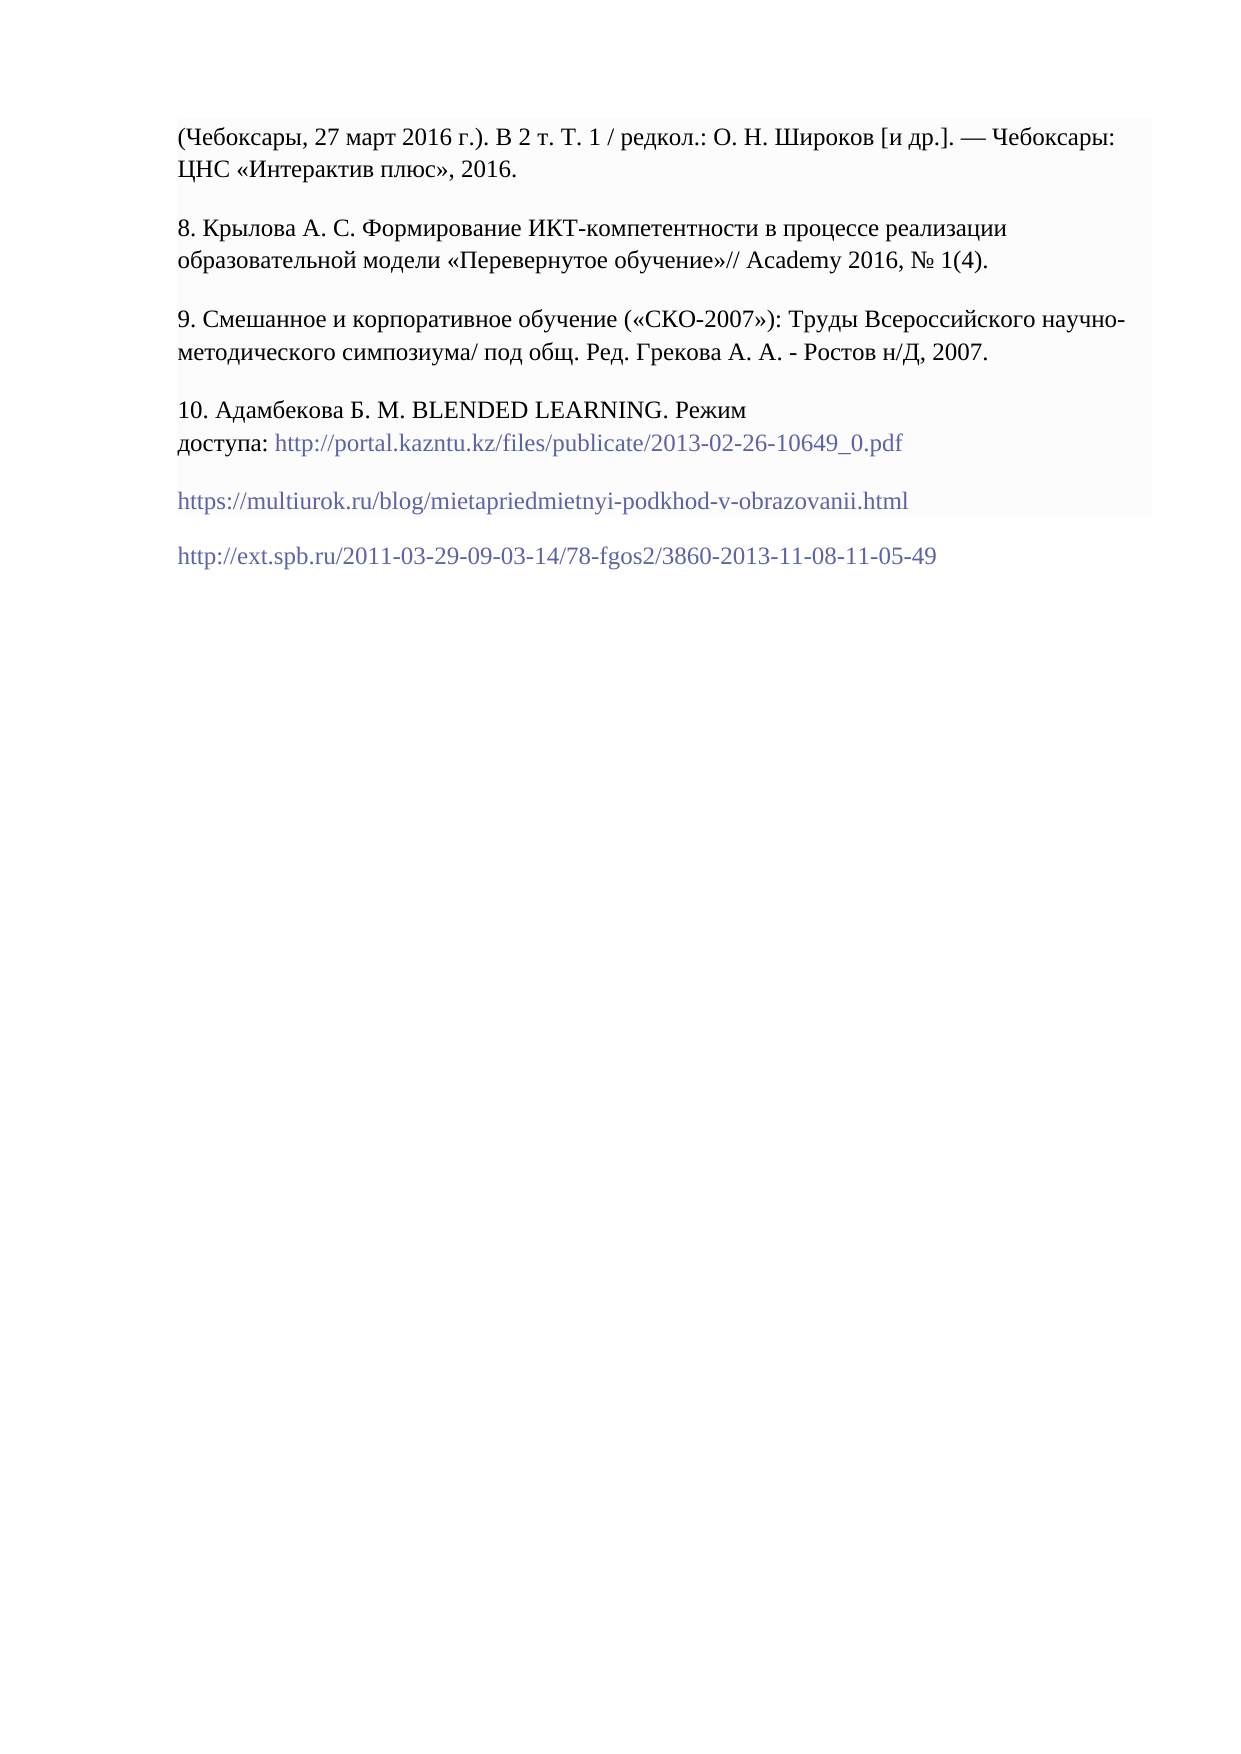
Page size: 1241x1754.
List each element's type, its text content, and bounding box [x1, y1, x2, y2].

text http://ext.spb.ru/2011-03-29-09-03-14/78-fgos2/3860-2013-11-08-11-05-49 [177, 541, 1152, 570]
text 8. Крылова А. С. Формирование ИКТ-компетентности в процессе реализации образовательной модели «Перевернутое обучение»// Academy 2016, № 1(4). [177, 209, 1152, 274]
text 9. Смешанное и корпоративное обучение («СКО-2007»): Труды Всероссийского научно-методического симпозиума/ под общ. Ред. Грекова А. А. - Ростов н/Д, 2007. [177, 300, 1152, 365]
text https://multiurok.ru/blog/mietapriedmietnyi-podkhod-v-obrazovanii.html [177, 483, 1152, 515]
text 10. Адамбекова Б. М. BLENDED LEARNING. Режим доступа: http://portal.kazntu.kz/files/publicate/2013-02-26-10649_0.pdf [177, 392, 1152, 457]
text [177, 118, 1152, 183]
